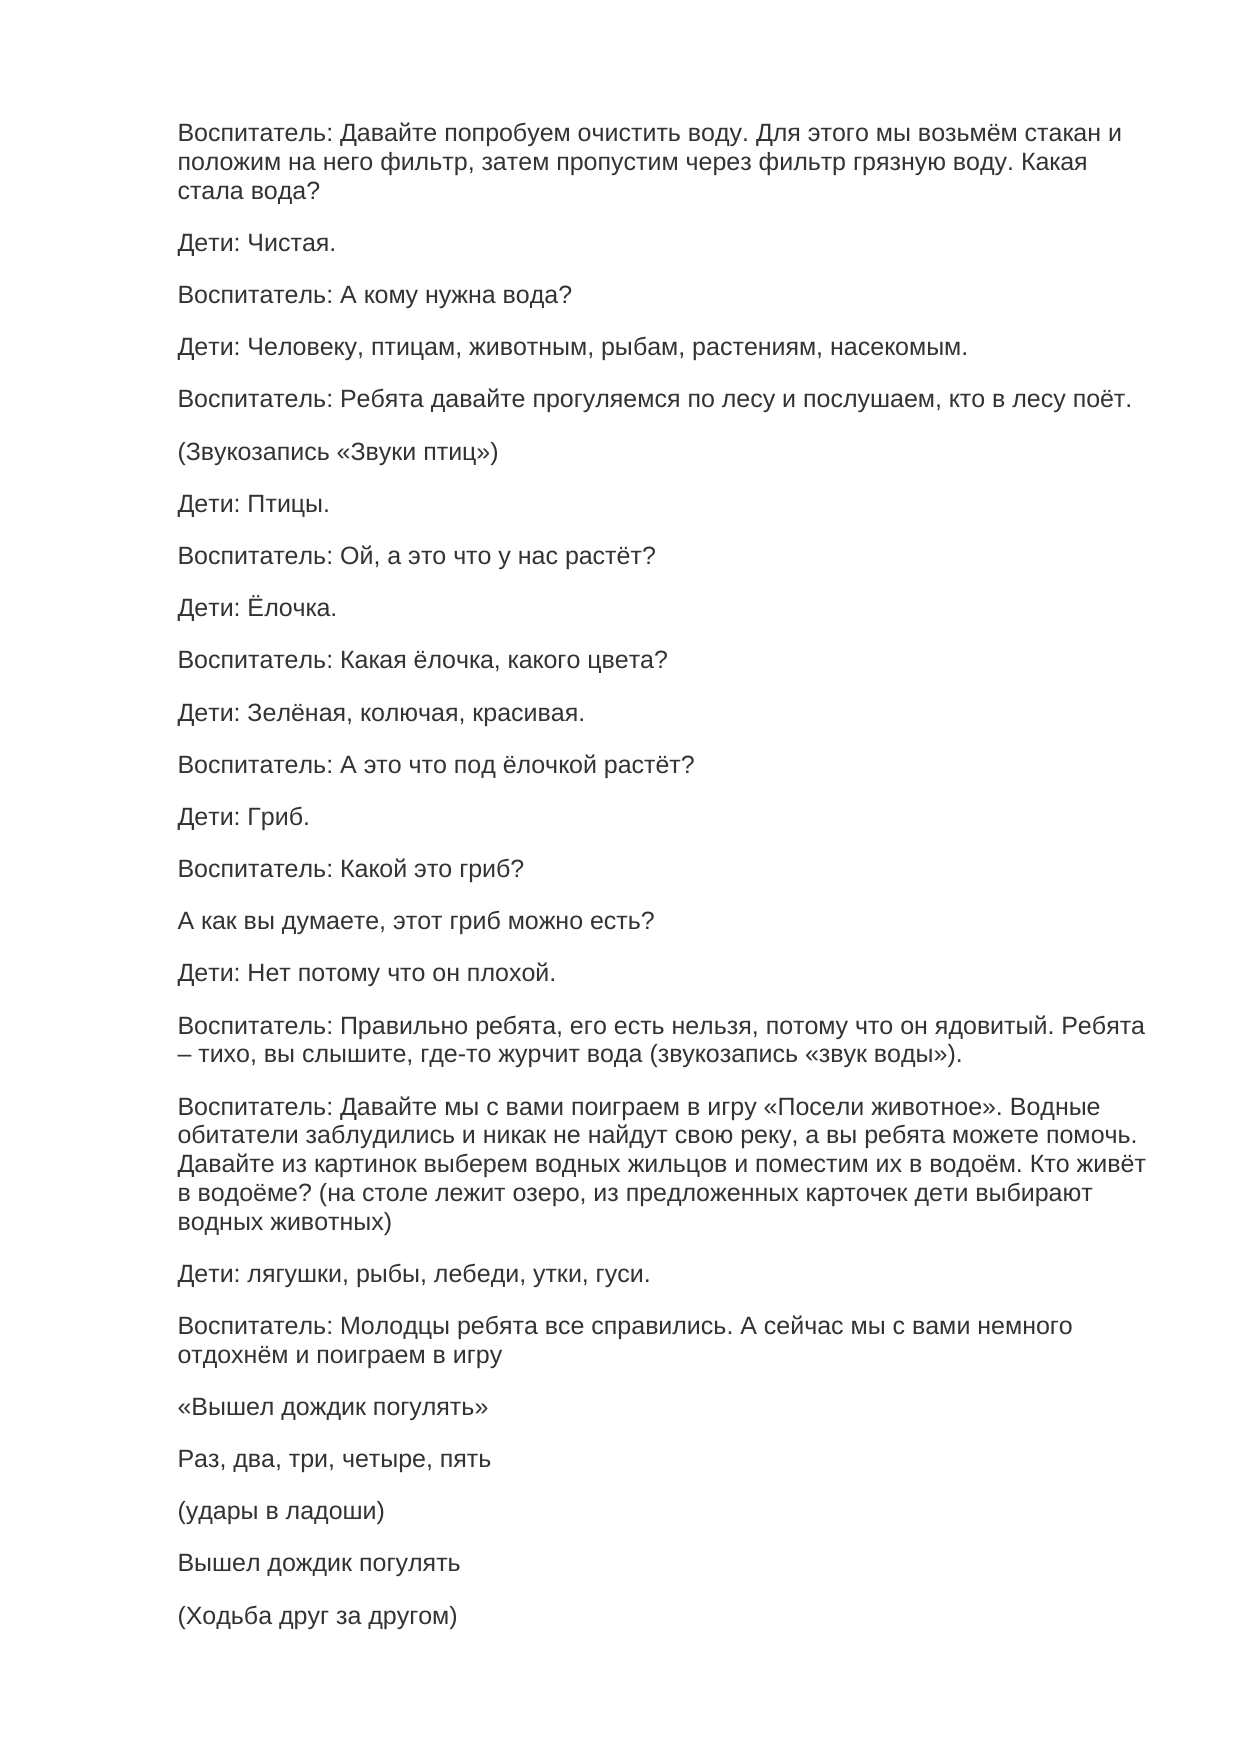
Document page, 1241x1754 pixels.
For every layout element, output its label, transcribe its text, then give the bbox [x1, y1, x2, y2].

text Воспитатель: Давайте мы с вами поиграем в игру «Посели животное». Водные обитатели заблудились и никак не найдут свою реку, а вы ребята можете помочь. Давайте из картинок выберем водных жильцов и поместим их в водоём. Кто живёт в водоёме? (на столе лежит озеро, из предложенных карточек дети выбирают водных животных) [177, 1092, 1152, 1235]
text Дети: Нет потому что он плохой. [177, 958, 1152, 987]
text «Вышел дождик погулять» [177, 1392, 1152, 1421]
text Воспитатель: А это что под ёлочкой растёт? [177, 750, 1152, 778]
text Раз, два, три, четыре, пять [177, 1444, 1152, 1473]
text Воспитатель: Ой, а это что у нас растёт? [177, 541, 1152, 570]
text А как вы думаете, этот гриб можно есть? [177, 906, 1152, 935]
text Дети: Человеку, птицам, животным, рыбам, растениям, насекомым. [177, 332, 1152, 361]
text Воспитатель: А кому нужна вода? [177, 280, 1152, 309]
text Воспитатель: Молодцы ребята все справились. А сейчас мы с вами немного отдохнём и поиграем в игру [177, 1311, 1152, 1368]
text Вышел дождик погулять [177, 1548, 1152, 1577]
text (удары в ладоши) [177, 1496, 1152, 1525]
text (Ходьба друг за другом) [177, 1601, 1152, 1629]
text Дети: Птицы. [177, 489, 1152, 517]
text Дети: Ёлочка. [177, 593, 1152, 622]
text Воспитатель: Правильно ребята, его есть нельзя, потому что он ядовитый. Ребята – тихо, вы слышите, где-то журчит вода (звукозапись «звук воды»). [177, 1011, 1152, 1068]
text Воспитатель: Какой это гриб? [177, 854, 1152, 883]
text Дети: Зелёная, колючая, красивая. [177, 697, 1152, 726]
text (Звукозапись «Звуки птиц») [177, 437, 1152, 465]
text Дети: лягушки, рыбы, лебеди, утки, гуси. [177, 1259, 1152, 1287]
text Воспитатель: Какая ёлочка, какого цвета? [177, 645, 1152, 674]
text Воспитатель: Давайте попробуем очистить воду. Для этого мы возьмём стакан и положим на него фильтр, затем пропустим через фильтр грязную воду. Какая стала вода? [177, 118, 1152, 204]
text Дети: Чистая. [177, 228, 1152, 257]
text Дети: Гриб. [177, 802, 1152, 831]
text Воспитатель: Ребята давайте прогуляемся по лесу и послушаем, кто в лесу поёт. [177, 384, 1152, 413]
